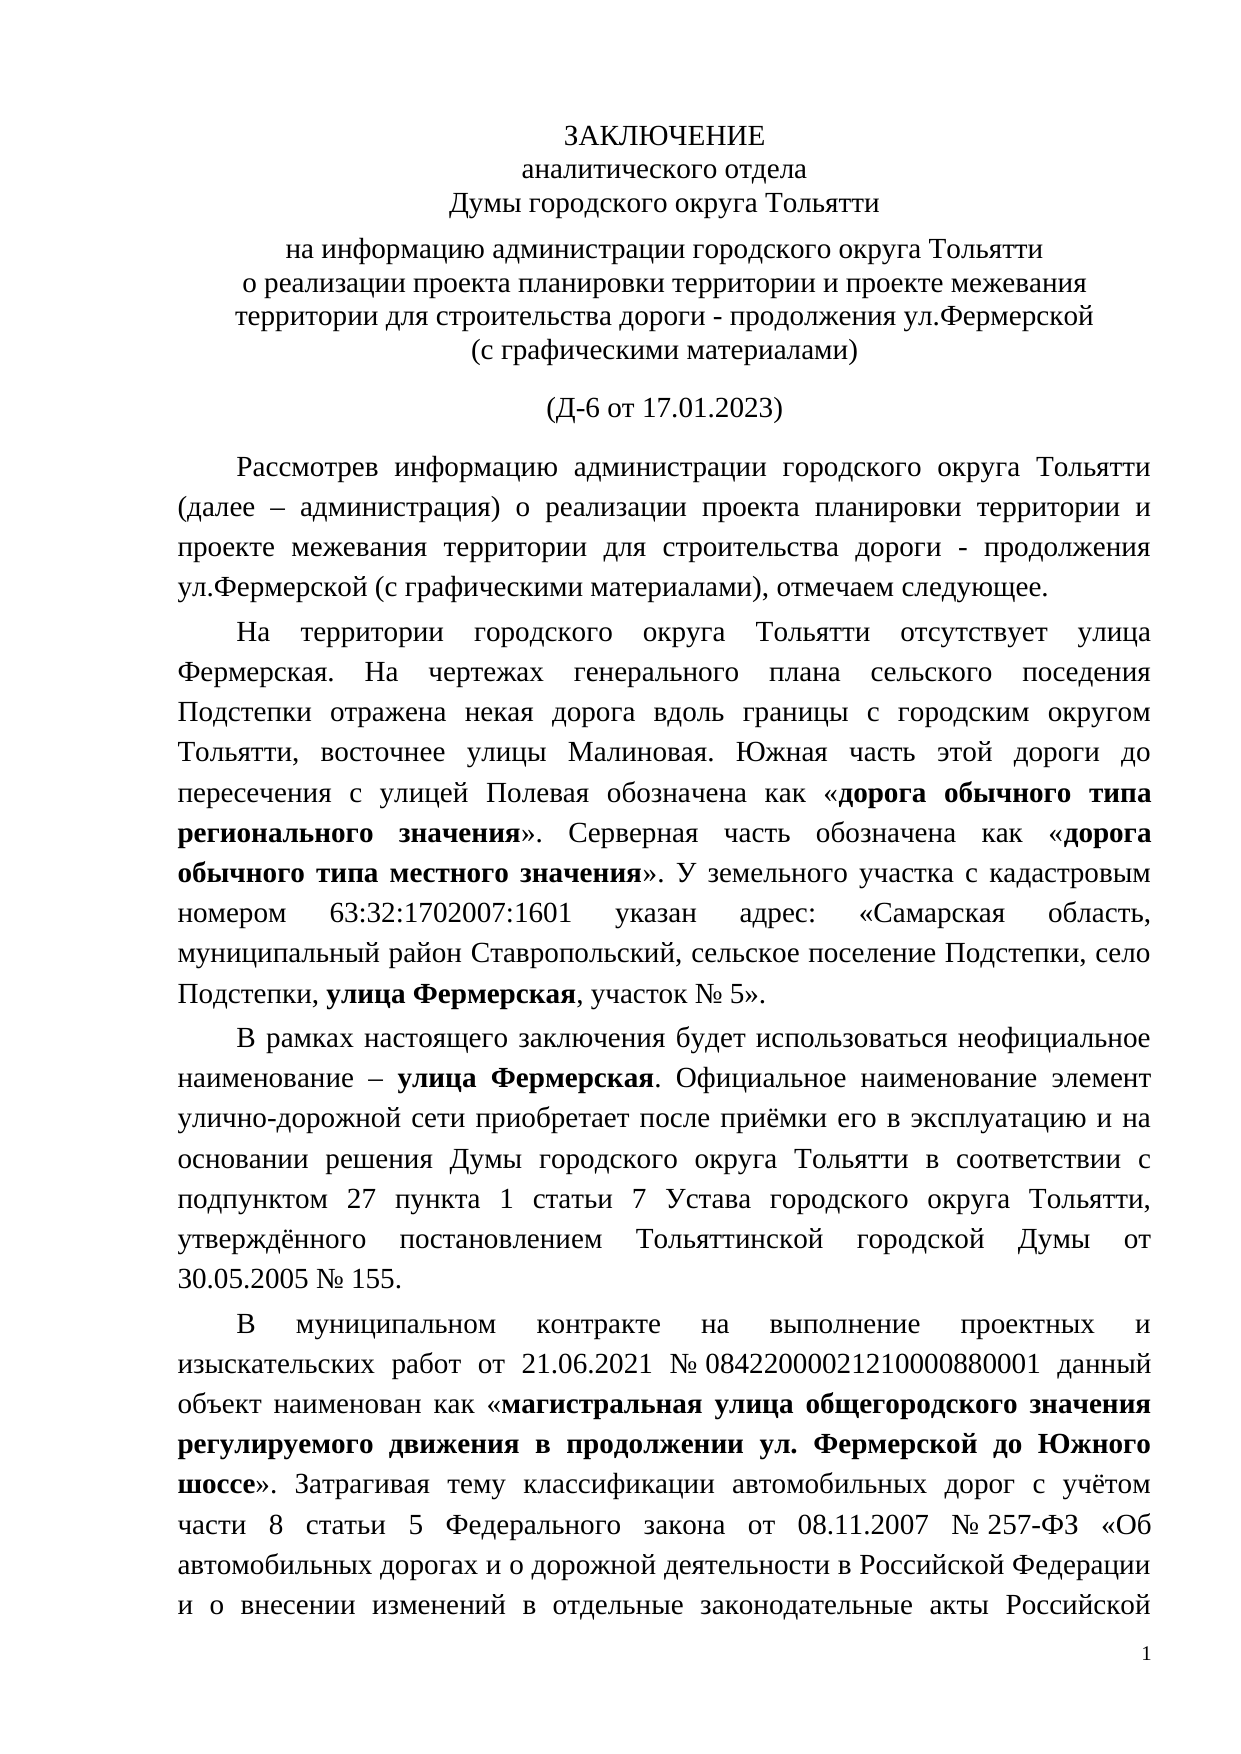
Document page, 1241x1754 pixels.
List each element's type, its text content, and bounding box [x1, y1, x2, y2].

text Рассмотрев информацию администрации городского округа Тольятти (далее – администрация) о реализации проекта планировки территории и проекте межевания территории для строительства дороги - продолжения ул.Фермерской (с графическими материалами), отмечаем следующее. [177, 449, 1152, 603]
text (Д-6 от 17.01.2023) [177, 390, 1152, 424]
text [177, 1306, 1152, 1621]
text ЗАКЛЮЧЕНИЕ [177, 118, 1152, 152]
text В рамках настоящего заключения будет использоваться неофициальное наименование – улица Фермерская. Официальное наименование элемент улично-дорожной сети приобретает после приёмки его в эксплуатацию и на основании решения Думы городского округа Тольятти в соответствии с подпунктом 27 пункта 1 статьи 7 Устава городского округа Тольятти, утверждённого постановлением Тольяттинской городской Думы от 30.05.2005 № 155. [177, 1020, 1152, 1295]
text На территории городского округа Тольятти отсутствует улица Фермерская. На чертежах генерального плана сельского поседения Подстепки отражена некая дорога вдоль границы с городским округом Тольятти, восточнее улицы Малиновая. Южная часть этой дороги до пересечения с улицей Полевая обозначена как «дорога обычного типа регионального значения». Серверная часть обозначена как «дорога обычного типа местного значения». У земельного участка с кадастровым номером 63:32:1702007:1601 указан адрес: «Самарская область, муниципальный район Ставропольский, сельское поселение Подстепки, село Подстепки, улица Фермерская, участок № 5». [177, 614, 1152, 1009]
text на информацию администрации городского округа Тольятти о реализации проекта планировки территории и проекте межевания территории для строительства дороги - продолжения ул.Фермерской (с графическими материалами) [177, 231, 1152, 365]
text аналитического отдела Думы городского округа Тольятти [177, 152, 1152, 219]
